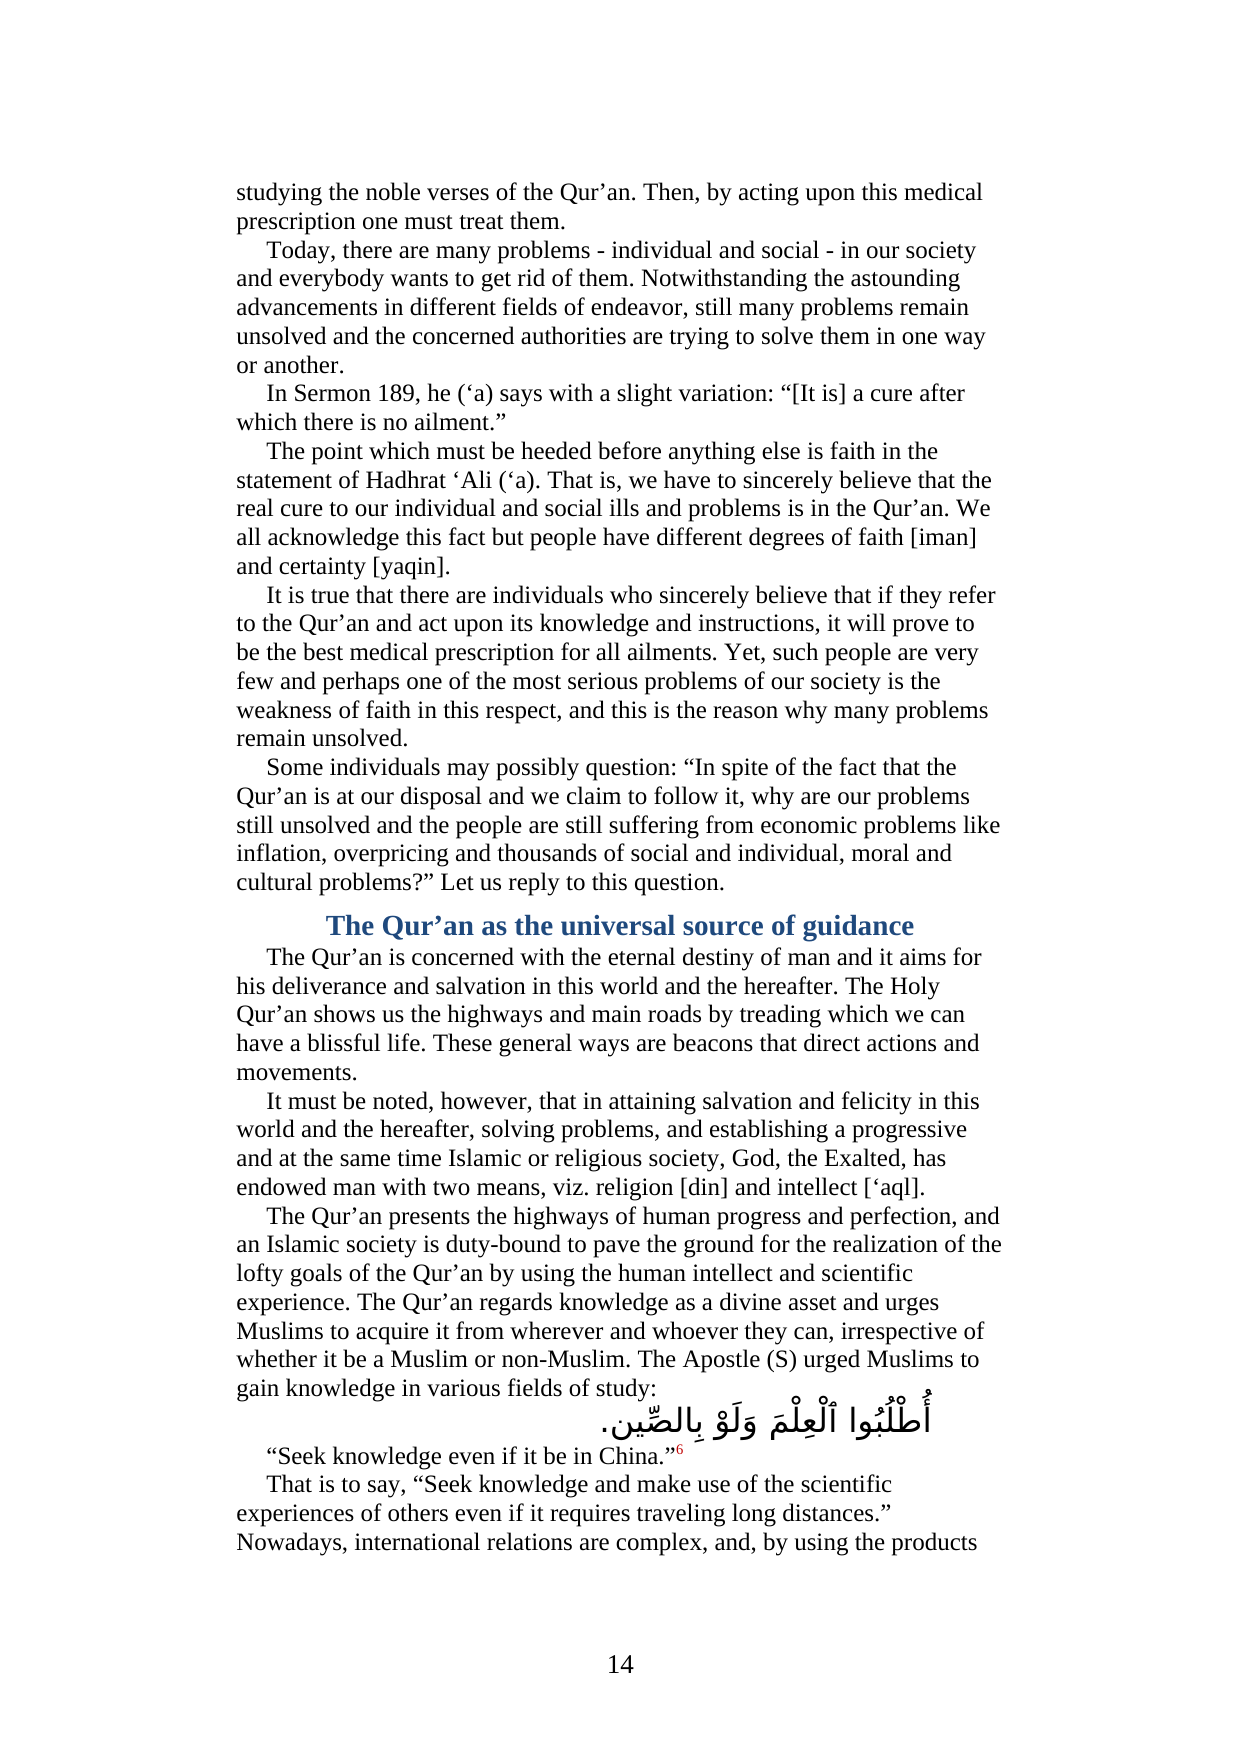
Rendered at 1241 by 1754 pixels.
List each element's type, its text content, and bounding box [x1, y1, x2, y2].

text In Sermon 189, he (‘a) says with a slight variation: “[It is] a cure after which there is no ailment.” [236, 378, 1004, 436]
text It is true that there are individuals who sincerely believe that if they refer to the Qur’an and act upon its knowledge and instructions, it will prove to be the best medical prescription for all ailments. Yet, such people are very few and perhaps one of the most serious problems of our society is the weakness of faith in this respect, and this is the reason why many problems remain unsolved. [236, 580, 1004, 752]
text Today, there are many problems - individual and social - in our society and everybody wants to get rid of them. Notwithstanding the astounding advancements in different fields of endeavor, still many problems remain unsolved and the concerned authorities are trying to solve them in one way or another. [236, 235, 1004, 378]
text The point which must be heeded before anything else is faith in the statement of Hadhrat ‘Ali (‘a). That is, we have to sincerely believe that the real cure to our individual and social ills and problems is in the Qur’an. We all acknowledge this fact but people have different degrees of faith [iman] and certainty [yaqin]. [236, 436, 1004, 580]
text The Qur’an is concerned with the eternal destiny of man and it aims for his deliverance and salvation in this world and the hereafter. The Holy Qur’an shows us the highways and main roads by treading which we can have a blissful life. These general ways are beacons that direct actions and movements. [236, 942, 1004, 1086]
text “Seek knowledge even if it be in China.”6 [236, 1441, 1004, 1469]
text It must be noted, however, that in attaining salvation and felicity in this world and the hereafter, solving problems, and establishing a progressive and at the same time Islamic or religious society, God, the Exalted, has endowed man with two means, viz. religion [din] and intellect [‘aql]. [236, 1086, 1004, 1201]
text أُطْلُبُوا ٱلْعِلْمَ وَلَوْ بِالصِّين. [236, 1402, 1004, 1441]
subtitle The Qur’an as the universal source of guidance [236, 908, 1004, 942]
text The Qur’an presents the highways of human progress and perfection, and an Islamic society is duty-bound to pave the ground for the realization of the lofty goals of the Qur’an by using the human intellect and scientific experience. The Qur’an regards knowledge as a divine asset and urges Muslims to acquire it from wherever and whoever they can, irrespective of whether it be a Muslim or non-Muslim. The Apostle (S) urged Muslims to gain knowledge in various fields of study: [236, 1201, 1004, 1402]
text Some individuals may possibly question: “In spite of the fact that the Qur’an is at our disposal and we claim to follow it, why are our problems still unsolved and the people are still suffering from economic problems like inflation, overpricing and thousands of social and individual, moral and cultural problems?” Let us reply to this question. [236, 752, 1004, 896]
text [236, 177, 1004, 235]
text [236, 1469, 1004, 1556]
